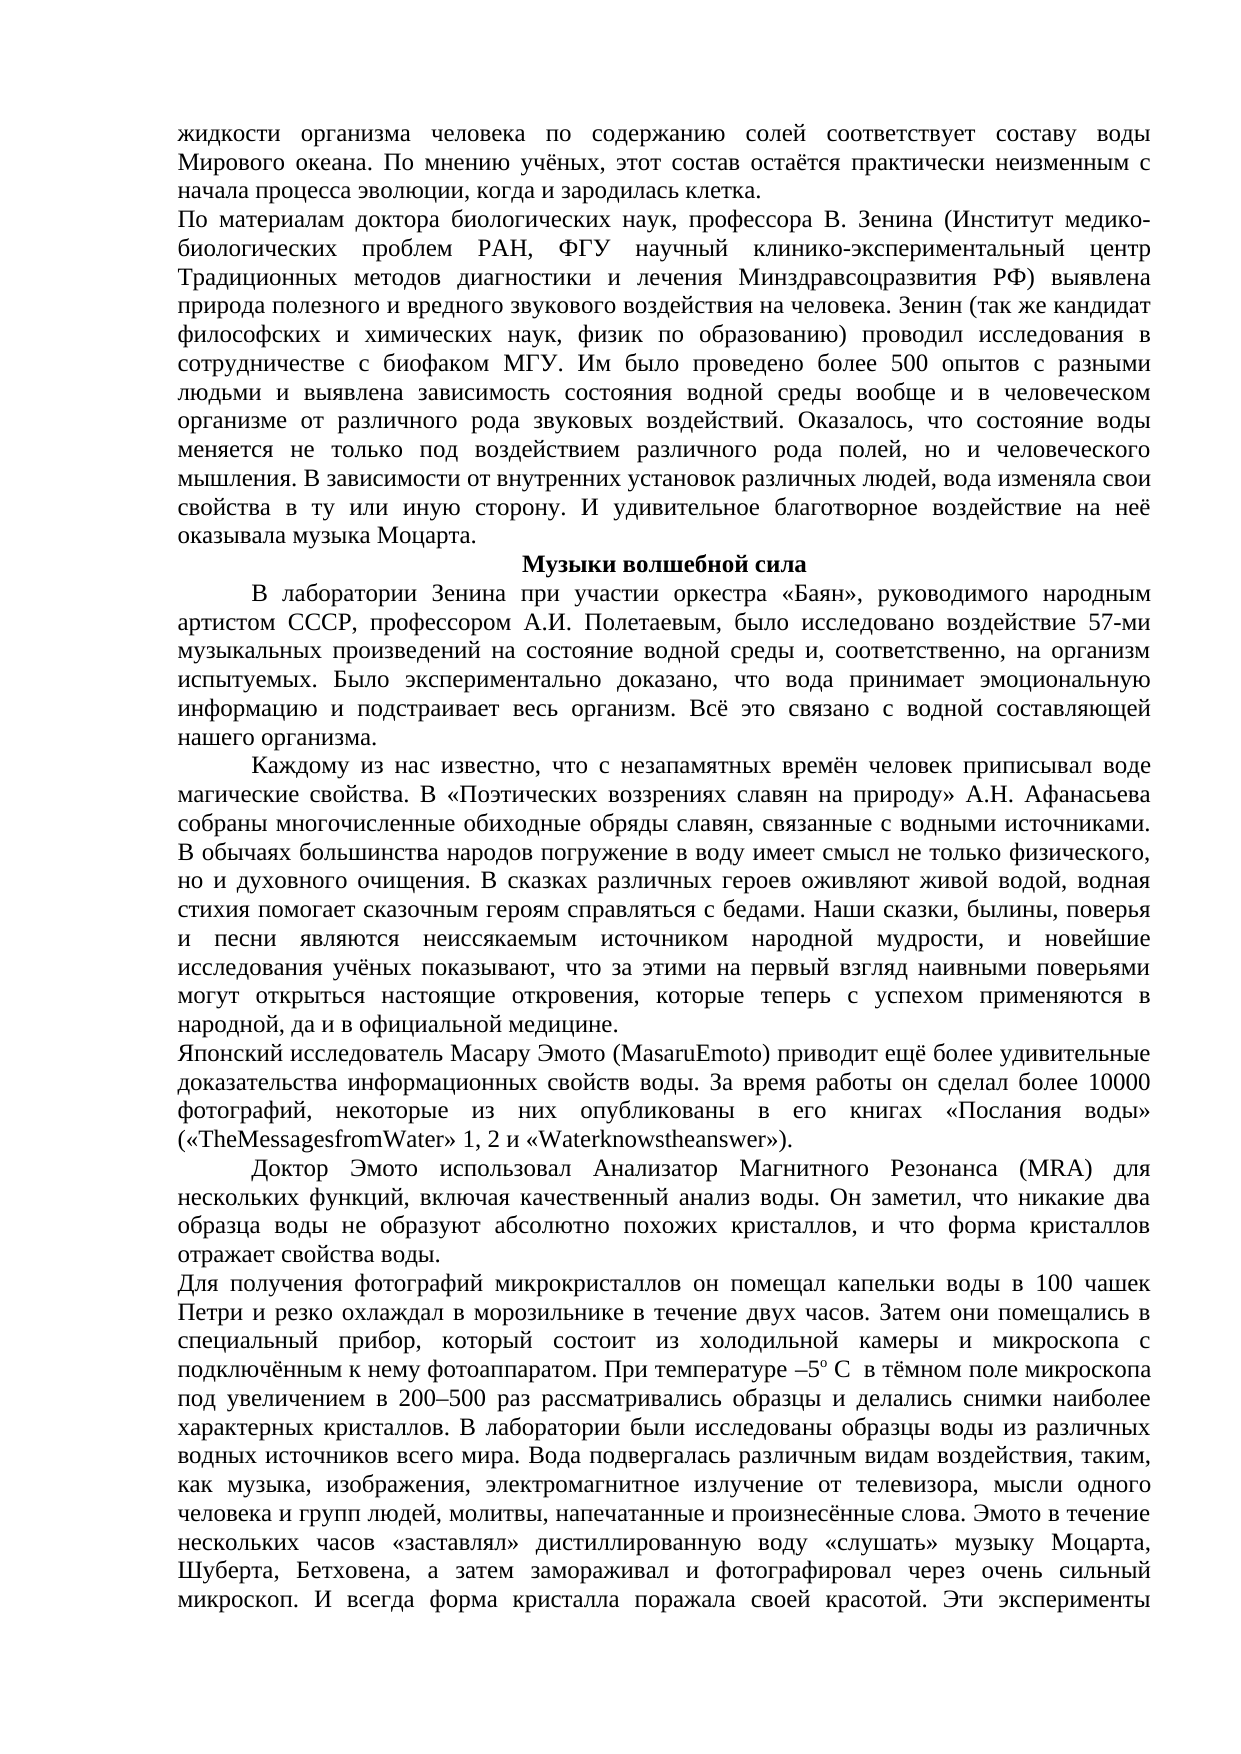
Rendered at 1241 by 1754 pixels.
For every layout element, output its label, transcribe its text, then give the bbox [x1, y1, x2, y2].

text Каждому из нас известно, что с незапамятных времён человек приписывал воде магические свойства. В «Поэтических воззрениях славян на природу» А.Н. Афанасьева собраны многочисленные обиходные обряды славян, связанные с водными источниками. В обычаях большинства народов погружение в воду имеет смысл не только физического, но и духовного очищения. В сказках различных героев оживляют живой водой, водная стихия помогает сказочным героям справляться с бедами. Наши сказки, былины, поверья и песни являются неиссякаемым источником народной мудрости, и новейшие исследования учёных показывают, что за этими на первый взгляд наивными поверьями могут открыться настоящие откровения, которые теперь с успехом применяются в народной, да и в официальной медицине. [177, 751, 1152, 1038]
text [177, 1268, 1152, 1613]
text Доктор Эмото использовал Анализатор Магнитного Резонанса (MRA) для нескольких функций, включая качественный анализ воды. Он заметил, что никакие два образца воды не образуют абсолютно похожих кристаллов, и что форма кристаллов отражает свойства воды. [177, 1153, 1152, 1268]
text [177, 118, 1152, 204]
text По материалам доктора биологических наук, профессора В. Зенина (Институт медико-биологических проблем РАН, ФГУ научный клинико-экспериментальный центр Традиционных методов диагностики и лечения Минздравсоцразвития РФ) выявлена природа полезного и вредного звукового воздействия на человека. Зенин (так же кандидат философских и химических наук, физик по образованию) проводил исследования в сотрудничестве с биофаком МГУ. Им было проведено более 500 опытов с разными людьми и выявлена зависимость состояния водной среды вообще и в человеческом организме от различного рода звуковых воздействий. Оказалось, что состояние воды меняется не только под воздействием различного рода полей, но и человеческого мышления. В зависимости от внутренних установок различных людей, вода изменяла свои свойства в ту или иную сторону. И удивительное благотворное воздействие на неё оказывала музыка Моцарта. [177, 204, 1152, 549]
text В лаборатории Зенина при участии оркестра «Баян», руководимого народным артистом СССР, профессором А.И. Полетаевым, было исследовано воздействие 57-ми музыкальных произведений на состояние водной среды и, соответственно, на организм испытуемых. Было экспериментально доказано, что вода принимает эмоциональную информацию и подстраивает весь организм. Всё это связано с водной составляющей нашего организма. [177, 578, 1152, 751]
text Японский исследователь Масару Эмото (MasaruEmoto) приводит ещё более удивительные доказательства информационных свойств воды. За время работы он сделал более 10000 фотографий, некоторые из них опубликованы в его книгах «Послания воды» («TheMessagesfromWater» 1, 2 и «Waterknowstheanswer»). [177, 1038, 1152, 1153]
text Музыки волшебной сила [177, 549, 1152, 578]
